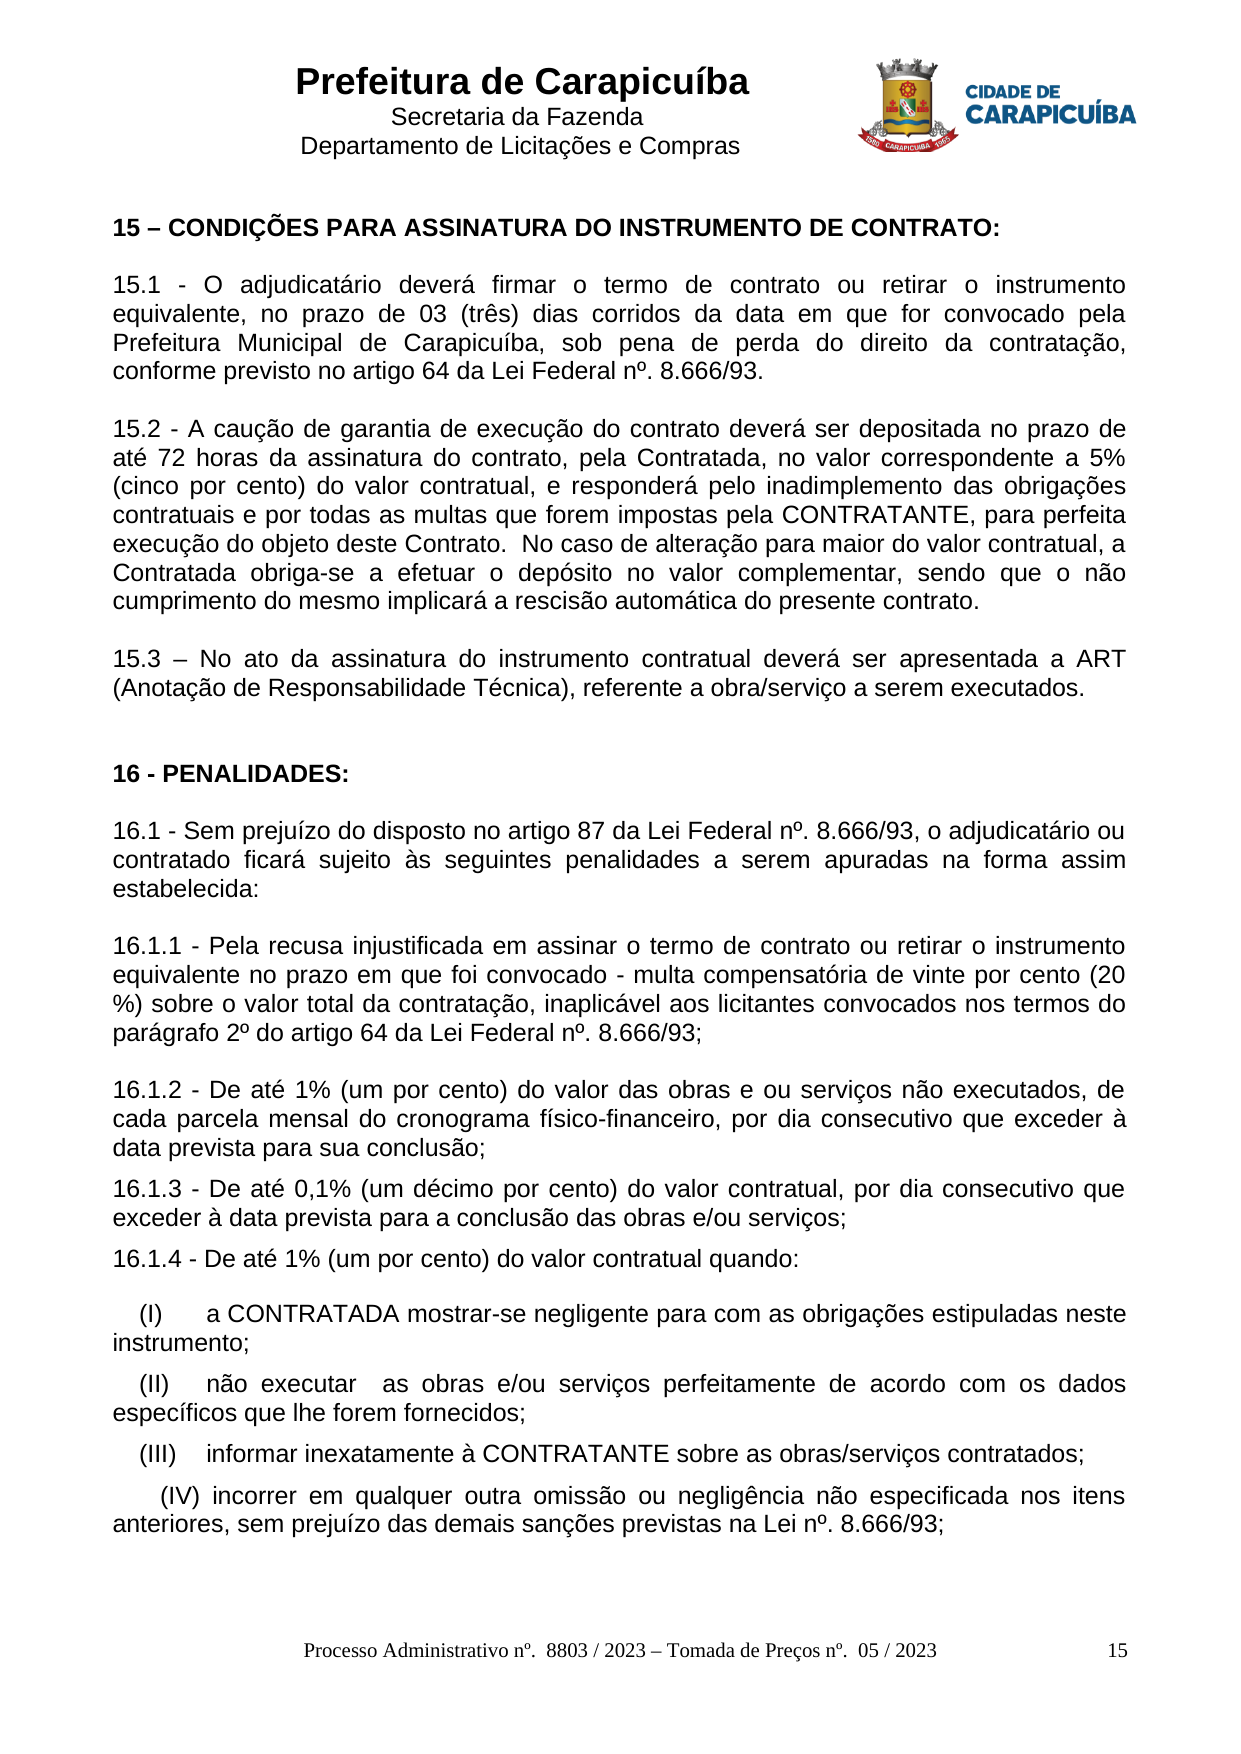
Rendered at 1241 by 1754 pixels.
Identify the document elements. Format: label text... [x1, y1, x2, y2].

list a CONTRATADA mostrar-se negligente para com as obrigações estipuladas neste instrumento; [112, 1299, 1128, 1357]
text 16 - PENALIDADES: [112, 759, 1128, 787]
text (IV) incorrer em qualquer outra omissão ou negligência não especificada nos itens anteriores, sem prejuízo das demais sanções previstas na Lei nº. 8.666/93; [112, 1481, 1128, 1538]
text 15.2 - A caução de garantia de execução do contrato deverá ser depositada no prazo de até 72 horas da assinatura do contrato, pela Contratada, no valor correspondente a 5% (cinco por cento) do valor contratual, e responderá pelo inadimplemento das obrigações contratuais e por todas as multas que forem impostas pela CONTRATANTE, para perfeita execução do objeto deste Contrato. No caso de alteração para maior do valor contratual, a Contratada obriga-se a efetuar o depósito no valor complementar, sendo que o não cumprimento do mesmo implicará a rescisão automática do presente contrato. [112, 414, 1128, 615]
text 15.3 – No ato da assinatura do instrumento contratual deverá ser apresentada a ART (Anotação de Responsabilidade Técnica), referente a obra/serviço a serem executados. [112, 644, 1128, 701]
text 16.1.3 - De até 0,1% (um décimo por cento) do valor contratual, por dia consecutivo que exceder à data prevista para a conclusão das obras e/ou serviços; [112, 1174, 1128, 1231]
text 16.1.4 - De até 1% (um por cento) do valor contratual quando: [112, 1244, 1128, 1272]
text 15.1 - O adjudicatário deverá firmar o termo de contrato ou retirar o instrumento equivalente, no prazo de 03 (três) dias corridos da data em que for convocado pela Prefeitura Municipal de Carapicuíba, sob pena de perda do direito da contratação, conforme previsto no artigo 64 da Lei Federal nº. 8.666/93. [112, 270, 1128, 385]
text 16.1 - Sem prejuízo do disposto no artigo 87 da Lei Federal nº. 8.666/93, o adjudicatário ou contratado ficará sujeito às seguintes penalidades a serem apuradas na forma assim estabelecida: [112, 816, 1128, 902]
list informar inexatamente à CONTRATANTE sobre as obras/serviços contratados; [112, 1439, 1128, 1468]
text 16.1.1 - Pela recusa injustificada em assinar o termo de contrato ou retirar o instrumento equivalente no prazo em que foi convocado - multa compensatória de vinte por cento (20 %) sobre o valor total da contratação, inaplicável aos licitantes convocados nos termos do parágrafo 2º do artigo 64 da Lei Federal nº. 8.666/93; [112, 931, 1128, 1046]
picture [857, 57, 1139, 152]
list não executar as obras e/ou serviços perfeitamente de acordo com os dados específicos que lhe forem fornecidos; [112, 1369, 1128, 1427]
text 16.1.2 - De até 1% (um por cento) do valor das obras e ou serviços não executados, de cada parcela mensal do cronograma físico-financeiro, por dia consecutivo que exceder à data prevista para sua conclusão; [112, 1075, 1128, 1161]
text 15 – CONDIÇÕES PARA ASSINATURA DO INSTRUMENTO DE CONTRATO: [112, 212, 1128, 241]
